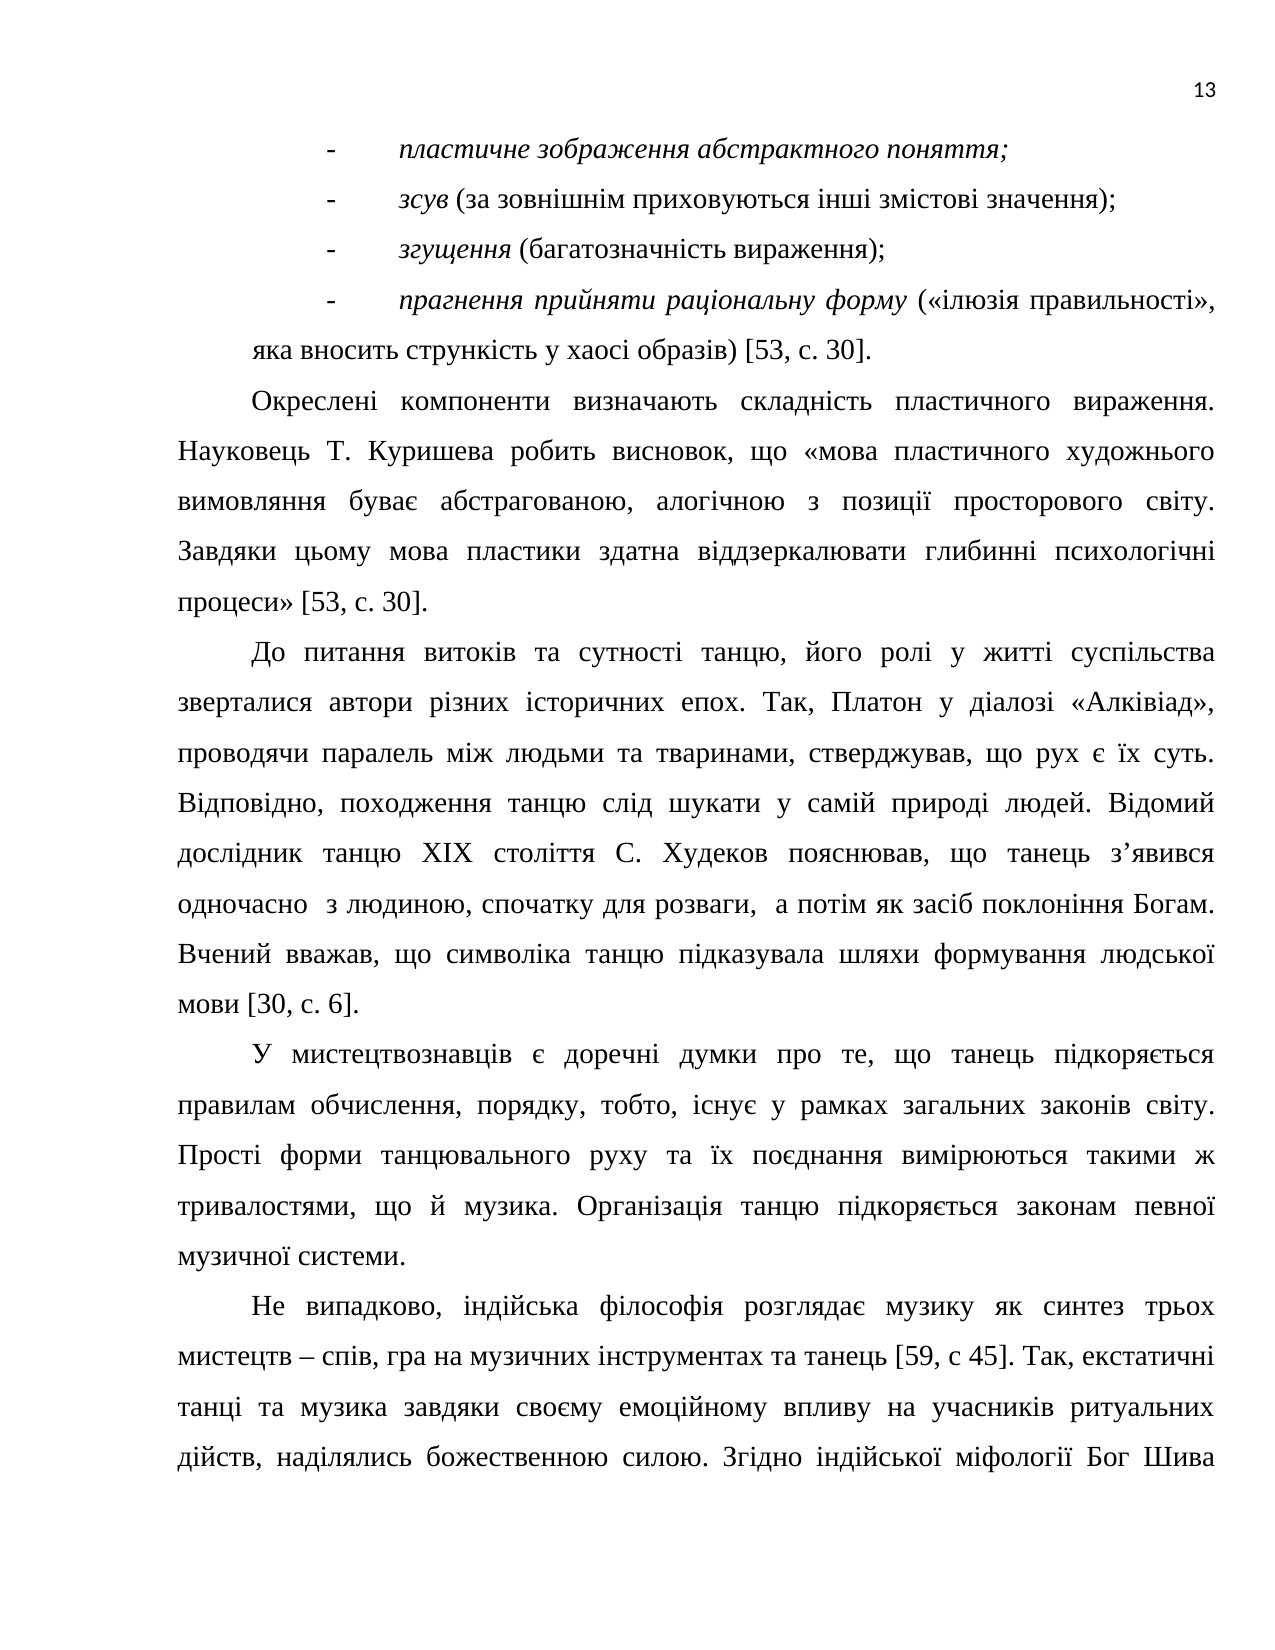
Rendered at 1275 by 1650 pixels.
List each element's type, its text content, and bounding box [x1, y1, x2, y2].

text Окреслені компоненти визначають складність пластичного вираження. Науковець Т. Куришева робить висновок, що «мова пластичного художнього вимовляння буває абстрагованою, алогічною з позиції просторового світу. Завдяки цьому мова пластики здатна віддзеркалювати глибинні психологічні процеси» [53, с. 30]. [177, 383, 1216, 617]
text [177, 1288, 1216, 1473]
text У мистецтвознавців є доречні думки про те, що танець підкоряється правилам обчислення, порядку, тобто, існує у рамках загальних законів світу. Прості форми танцювального руху та їх поєднання вимірюються такими ж тривалостями, що й музика. Організація танцю підкоряється законам певної музичної системи. [177, 1037, 1216, 1271]
list згущення (багатозначність вираження); [252, 232, 1216, 265]
list прагнення прийняти раціональну форму («ілюзія правильності», яка вносить стрункість у хаосі образів) [53, с. 30]. [252, 282, 1216, 366]
list зсув (за зовнішнім приховуються інші змістові значення); [252, 181, 1216, 215]
text До питання витоків та сутності танцю, його ролі у житті суспільства зверталися автори різних історичних епох. Так, Платон у діалозі «Алківіад», проводячи паралель між людьми та тваринами, стверджував, що рух є їх суть. Відповідно, походження танцю слід шукати у самій природі людей. Відомий дослідник танцю ХІХ століття С. Худеков пояснював, що танець з’явився одночасно з людиною, спочатку для розваги, а потім як засіб поклоніння Богам. Вчений вважав, що символіка танцю підказувала шляхи формування людської мови [30, с. 6]. [177, 634, 1216, 1020]
list пластичне зображення абстрактного поняття; [252, 131, 1216, 164]
